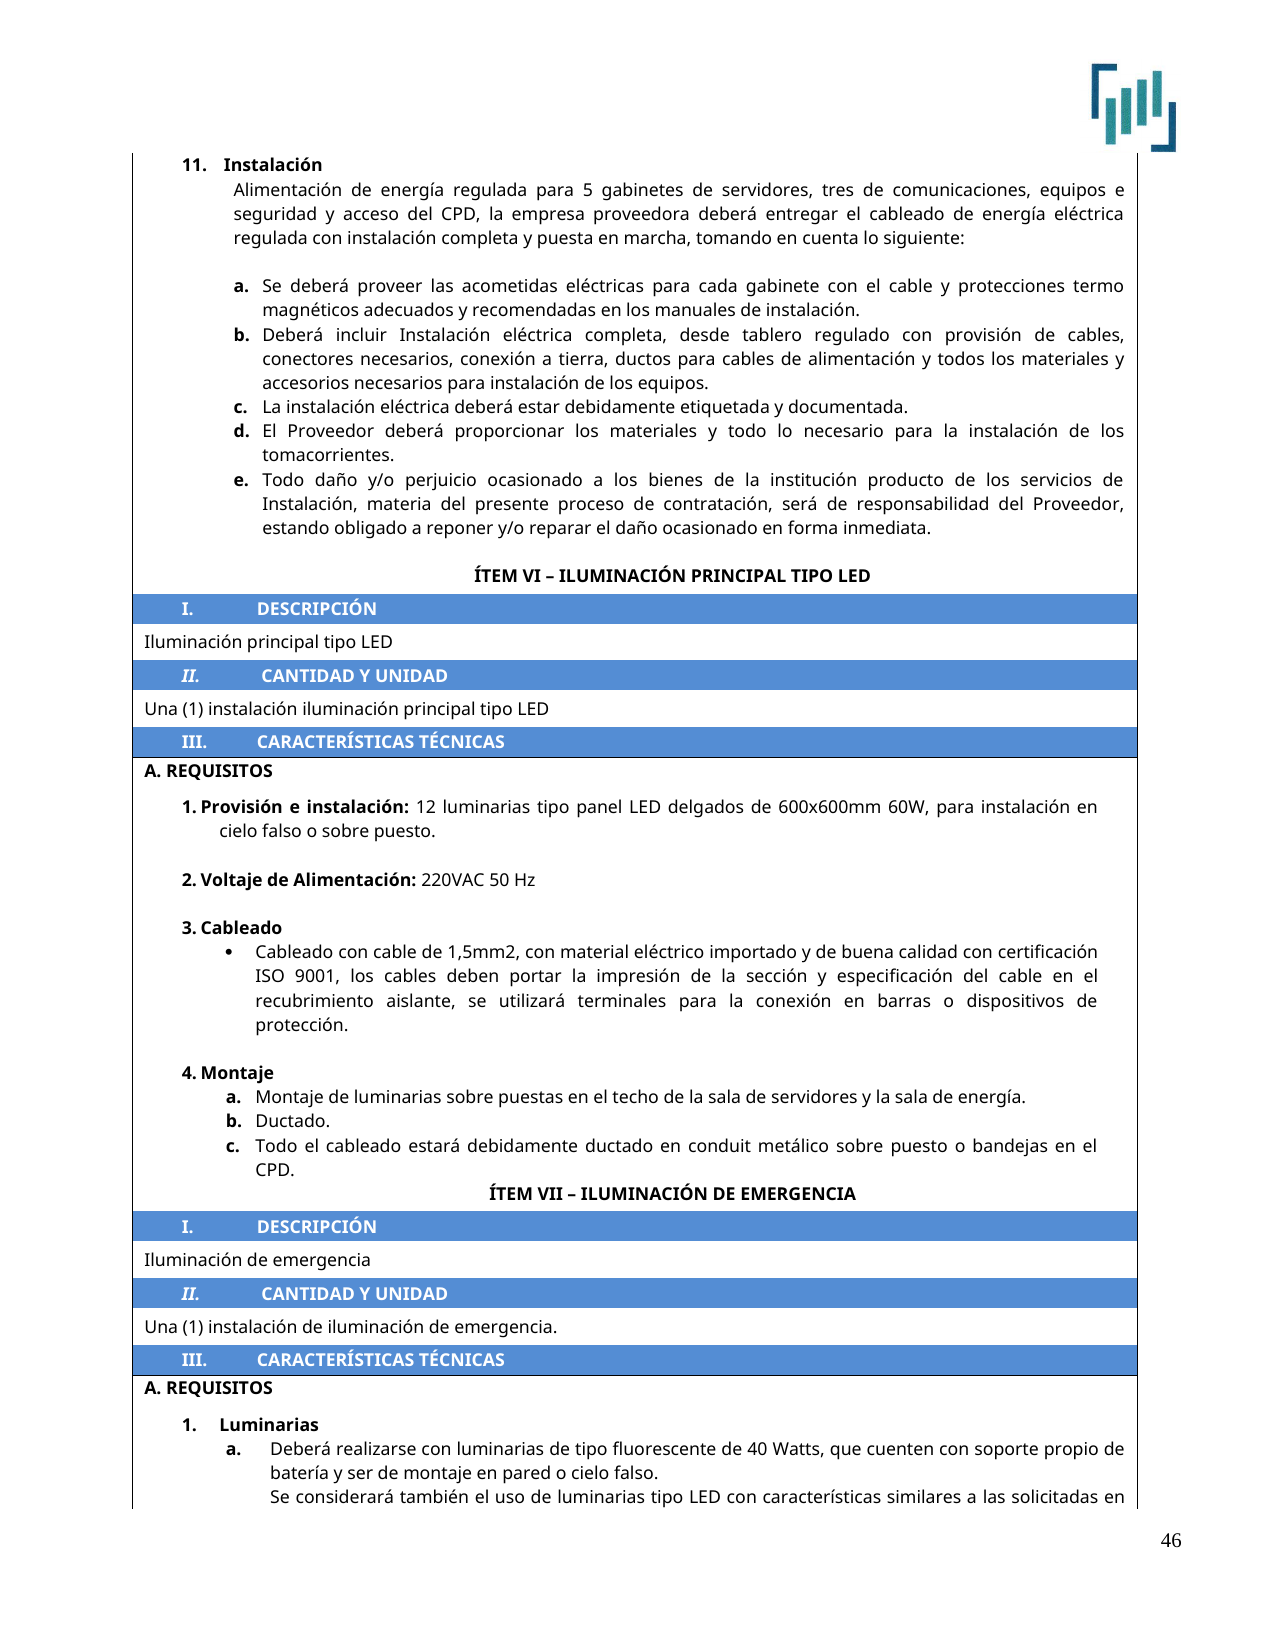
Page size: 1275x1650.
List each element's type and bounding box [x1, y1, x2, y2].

picture [1080, 59, 1182, 153]
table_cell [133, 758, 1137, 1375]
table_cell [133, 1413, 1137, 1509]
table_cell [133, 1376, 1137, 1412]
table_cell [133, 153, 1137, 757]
